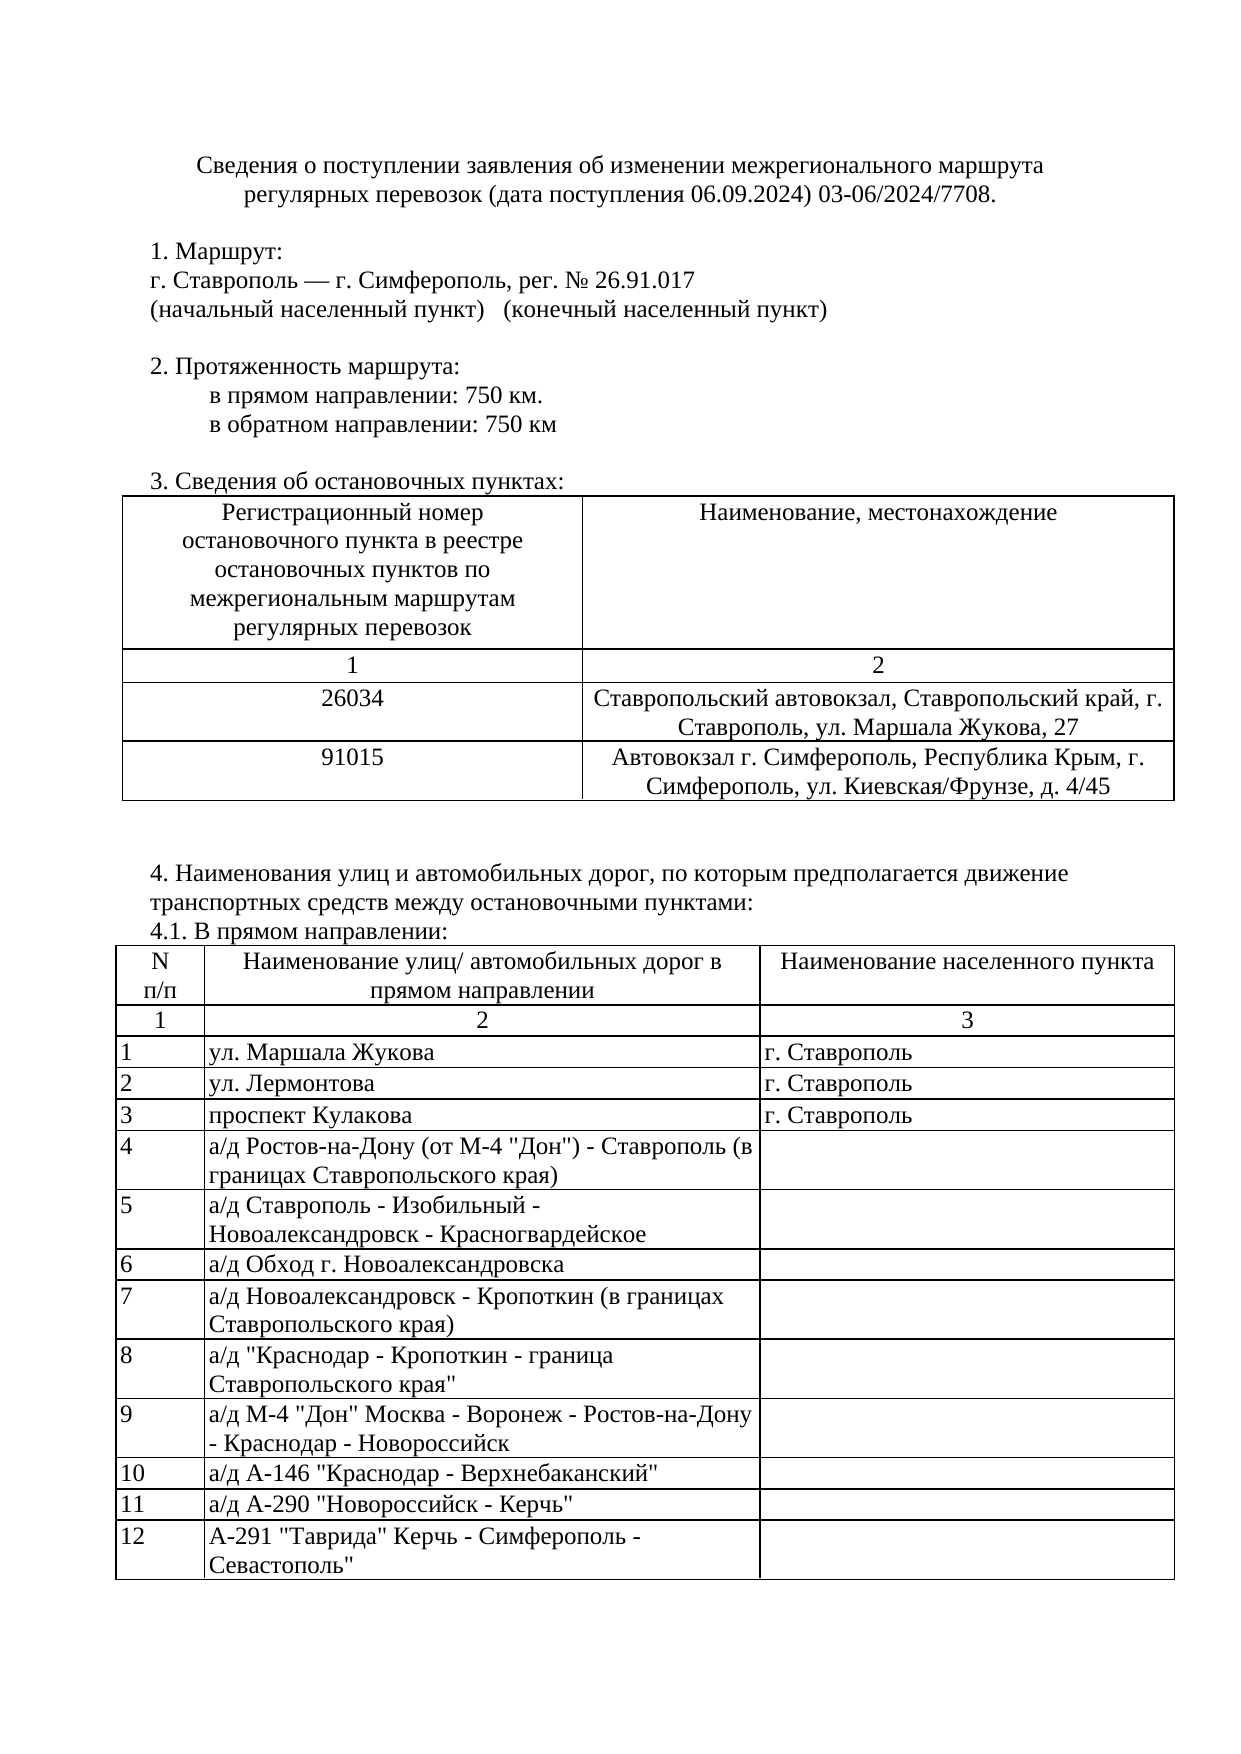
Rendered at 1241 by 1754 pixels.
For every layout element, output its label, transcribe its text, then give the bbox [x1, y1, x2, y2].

text в прямом направлении: 750 км. [150, 380, 1090, 409]
text в обратном направлении: 750 км [150, 409, 1090, 437]
table_cell [761, 1521, 1174, 1578]
table_cell 1 [123, 650, 582, 681]
table_cell 4 [117, 1131, 204, 1189]
table_cell а/д А-146 "Краснодар - Верхнебаканский" [205, 1458, 759, 1488]
table_cell 10 [117, 1458, 204, 1488]
table_cell 91015 [123, 742, 582, 799]
table_cell а/д А-290 "Новороссийск - Керчь" [205, 1490, 759, 1519]
table_cell 9 [117, 1399, 204, 1456]
table_cell 2 [583, 650, 1173, 681]
text (начальный населенный пункт) (конечный населенный пункт) [150, 294, 1090, 322]
table_cell [761, 1190, 1174, 1248]
table_cell а/д "Краснодар - Кропоткин - граница Ставропольского края" [205, 1340, 759, 1397]
text 4.1. В прямом направлении: [150, 916, 1090, 945]
table_cell а/д Ставрополь - Изобильный - Новоалександровск - Красногвардейское [205, 1190, 759, 1248]
table_cell [761, 1458, 1174, 1488]
table_cell [761, 1490, 1174, 1519]
table_cell г. Ставрополь [761, 1037, 1174, 1067]
table_cell [761, 1250, 1174, 1279]
table_cell 8 [117, 1340, 204, 1397]
table_cell ул. Лермонтова [205, 1068, 759, 1098]
table_cell г. Ставрополь [761, 1100, 1174, 1130]
table_cell А-291 "Таврида" Керчь - Симферополь - Севастополь" [205, 1521, 759, 1578]
table_cell а/д Обход г. Новоалександровска [205, 1250, 759, 1279]
table_header Регистрационный номер остановочного пункта в реестре остановочных пунктов по межрегиональным маршрутам регулярных перевозок [123, 497, 582, 648]
table_cell [761, 1399, 1174, 1456]
text 2. Протяженность маршрута: [150, 351, 1090, 380]
table_cell г. Ставрополь [761, 1068, 1174, 1098]
table_cell [761, 1281, 1174, 1338]
text г. Ставрополь — г. Симферополь, рег. № 26.91.017 [150, 265, 1090, 294]
table_header N п/п [117, 946, 204, 1004]
text 1. Маршрут: [150, 236, 1090, 265]
table_cell [761, 1131, 1174, 1189]
table_cell 5 [117, 1190, 204, 1248]
text Сведения о поступлении заявления об изменении межрегионального маршрута регулярных перевозок (дата поступления 06.09.2024) 03-06/2024/7708. [150, 150, 1090, 207]
table_cell 6 [117, 1250, 204, 1279]
table_cell а/д М-4 "Дон" Москва - Воронеж - Ростов-на-Дону - Краснодар - Новороссийск [205, 1399, 759, 1456]
table_cell 3 [761, 1006, 1174, 1035]
table_cell 26034 [123, 683, 582, 740]
text 3. Сведения об остановочных пунктах: [150, 466, 1090, 495]
table_cell Автовокзал г. Симферополь, Республика Крым, г. Симферополь, ул. Киевская/Фрунзе, д. 4/45 [583, 742, 1173, 799]
table_cell [761, 1340, 1174, 1397]
table_header Наименование улиц/ автомобильных дорог в прямом направлении [205, 946, 759, 1004]
table_cell 2 [205, 1006, 759, 1035]
table_cell 11 [117, 1490, 204, 1519]
table_cell 1 [117, 1006, 204, 1035]
table_cell 2 [117, 1068, 204, 1098]
table_cell 12 [117, 1521, 204, 1578]
table_cell а/д Новоалександровск - Кропоткин (в границах Ставропольского края) [205, 1281, 759, 1338]
table_cell ул. Маршала Жукова [205, 1037, 759, 1067]
table_cell 1 [117, 1037, 204, 1067]
table_cell 7 [117, 1281, 204, 1338]
table_cell Ставропольский автовокзал, Ставропольский край, г. Ставрополь, ул. Маршала Жукова, 27 [583, 683, 1173, 740]
table_header Наименование, местонахождение [583, 497, 1173, 648]
table_header Наименование населенного пункта [761, 946, 1174, 1004]
table_cell проспект Кулакова [205, 1100, 759, 1130]
table_cell а/д Ростов-на-Дону (от М-4 "Дон") - Ставрополь (в границах Ставропольского края) [205, 1131, 759, 1189]
text 4. Наименования улиц и автомобильных дорог, по которым предполагается движение транспортных средств между остановочными пунктами: [150, 858, 1090, 916]
table_cell 3 [117, 1100, 204, 1130]
